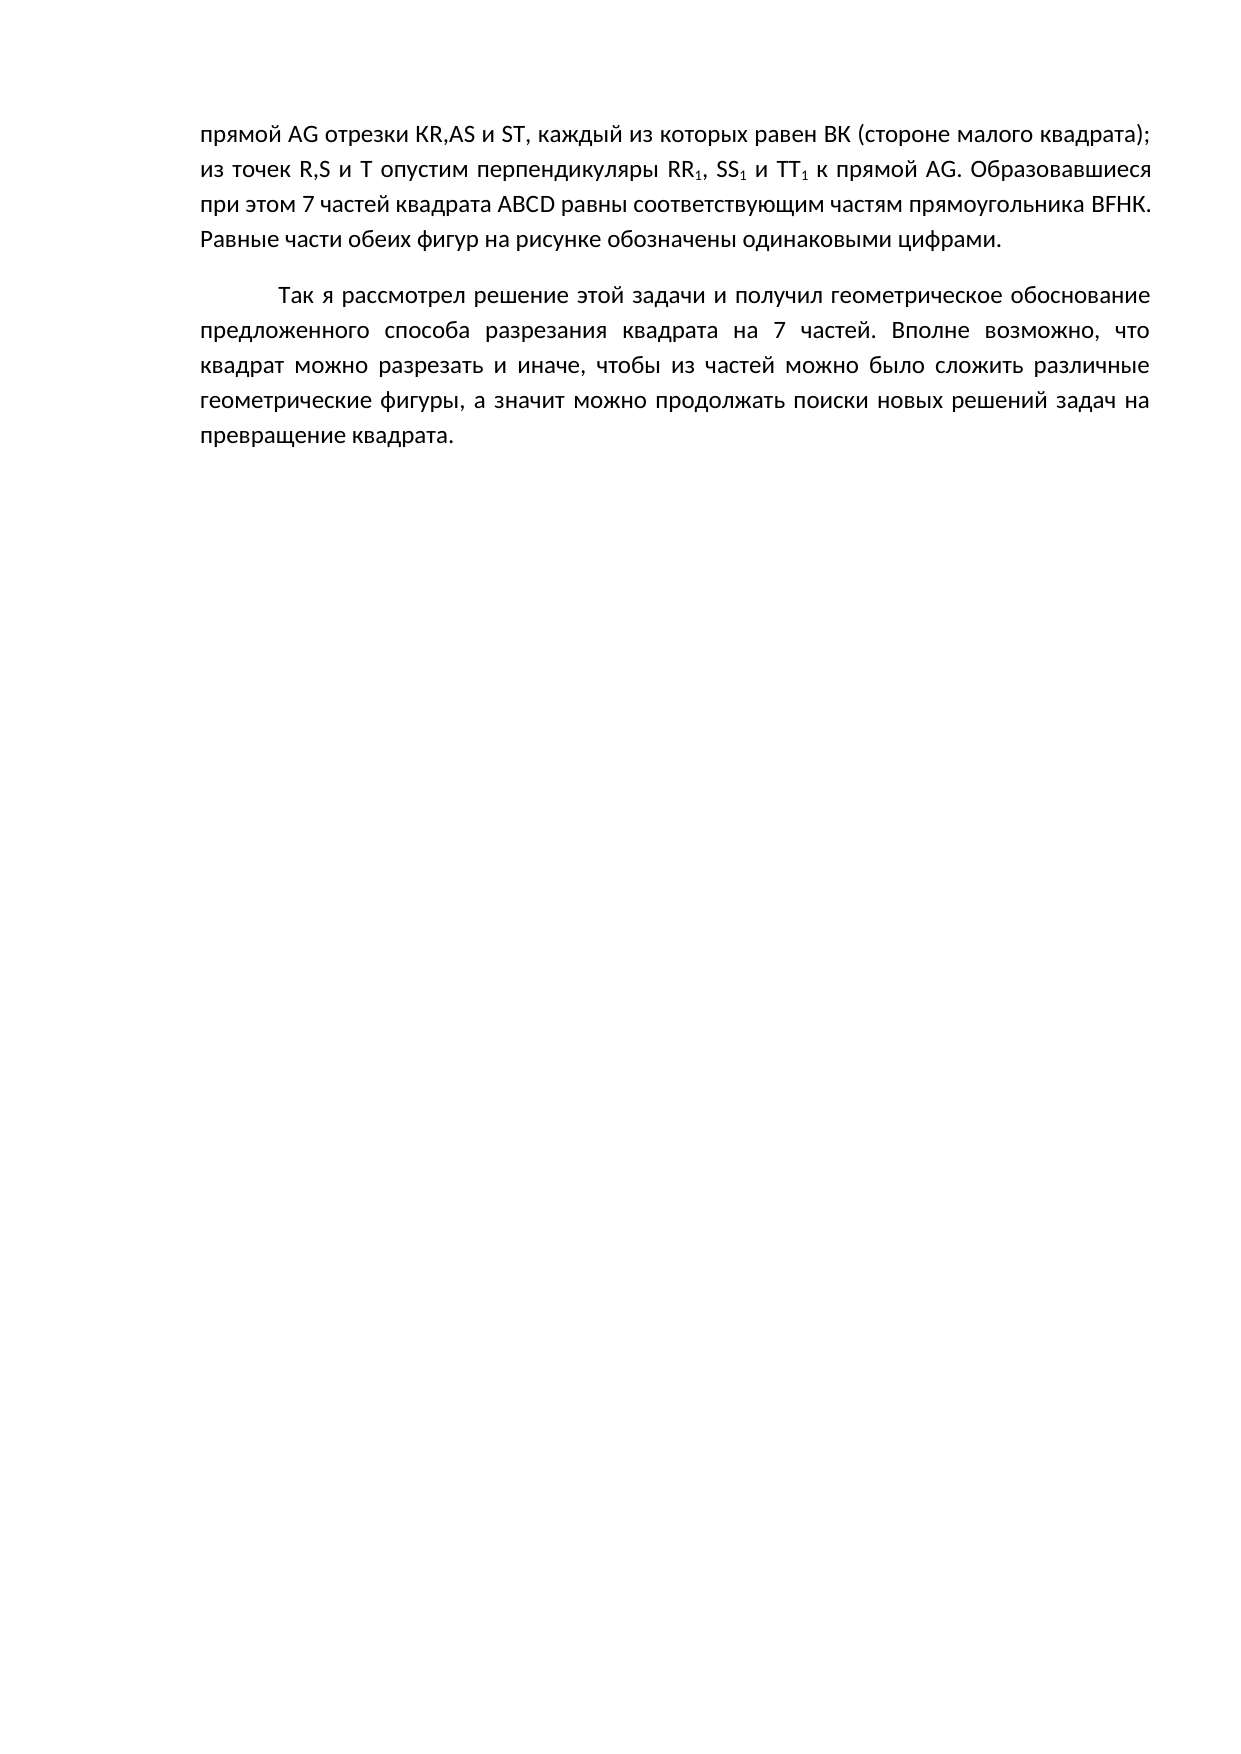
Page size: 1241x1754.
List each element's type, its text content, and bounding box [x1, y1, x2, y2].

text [200, 118, 1152, 254]
text Так я рассмотрел решение этой задачи и получил геометрическое обоснование предложенного способа разрезания квадрата на 7 частей. Вполне возможно, что квадрат можно разрезать и иначе, чтобы из частей можно было сложить различные геометрические фигуры, а значит можно продолжать поиски новых решений задач на превращение квадрата. [200, 279, 1152, 449]
